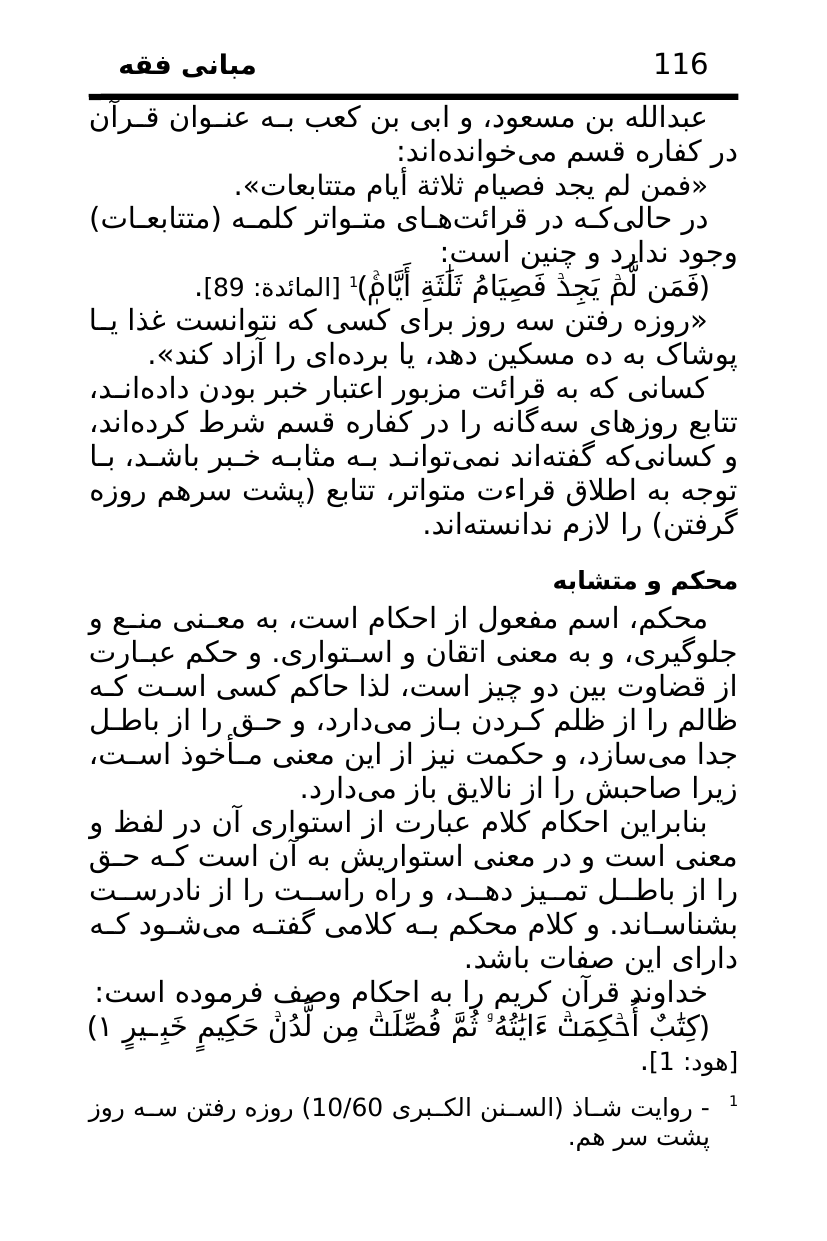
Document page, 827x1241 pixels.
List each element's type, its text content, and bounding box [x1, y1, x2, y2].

text در حالی‌که در قرائت‌های متواتر کلمه (متتابعات) وجود ندارد و چنین است‌: [89, 202, 738, 270]
text «روزه رفتن سه روز برای کسی که نتوانست غذا یا پوشاک به ده مسکین دهد، یا برده‌ای را آزاد کند». [89, 304, 738, 372]
text «فمن لم یجد فصیام ثلاثة أیام متتابعات». [89, 168, 738, 202]
text خداوند قرآن کریم را به احکام وصف فرموده است‌: [89, 975, 738, 1009]
text محکم، اسم مفعول از احکام است، به معنی منع و جلوگیری، و به معنی اتقان و استواری. و حکم عبارت از قضاوت بین دو چیز است، لذا حاکم کسی است که ظالم را از ظلم کردن باز می‌دارد، و حق را از باطل جدا می‌سازد، و حکمت نیز از این معنی مأخوذ است، زیرا صاحبش را از نالایق باز می‌دارد. [89, 602, 738, 806]
text ﴿كِتَٰبٌ أُحۡكِمَتۡ ءَايَٰتُهُۥ ثُمَّ فُصِّلَتۡ مِن لَّدُنۡ حَكِيمٍ خَبِيرٍ ١﴾ [هود: 1]. [89, 1009, 738, 1077]
text کسانی که به قرائت مزبور اعتبار خبر بودن داده‌‌اند، تتابع روزهای سه‌گانه را در کفاره قسم شرط کرده‌اند، و کسانی‌که گفته‌اند نمی‌تواند به مثابه خبر باشد، با توجه به اطلاق قراءت متواتر، تتابع (پشت سرهم روزه گرفتن) را لازم ندانسته‌اند. [89, 372, 738, 541]
text بنابراین احکام کلام عبارت از استواری آن در لفظ و معنی است و در معنی استواریش به آن است که حق را از باطل تمیز دهد، و راه راست را از نادرست بشناساند. و کلام محکم به کلامی گفته می‌شود که دارای این صفات باشد. [89, 806, 738, 975]
text محکم و متشابه [89, 566, 738, 596]
text ﴿فَمَن لَّمۡ يَجِدۡ فَصِيَامُ ثَلَٰثَةِ أَيَّامٖۚ﴾ [المائدة: 89]. [89, 270, 738, 304]
text عبدالله بن مسعود، و ابی بن کعب به عنوان قرآن در کفاره قسم می‌خوانده‌اند‌: [89, 100, 738, 168]
